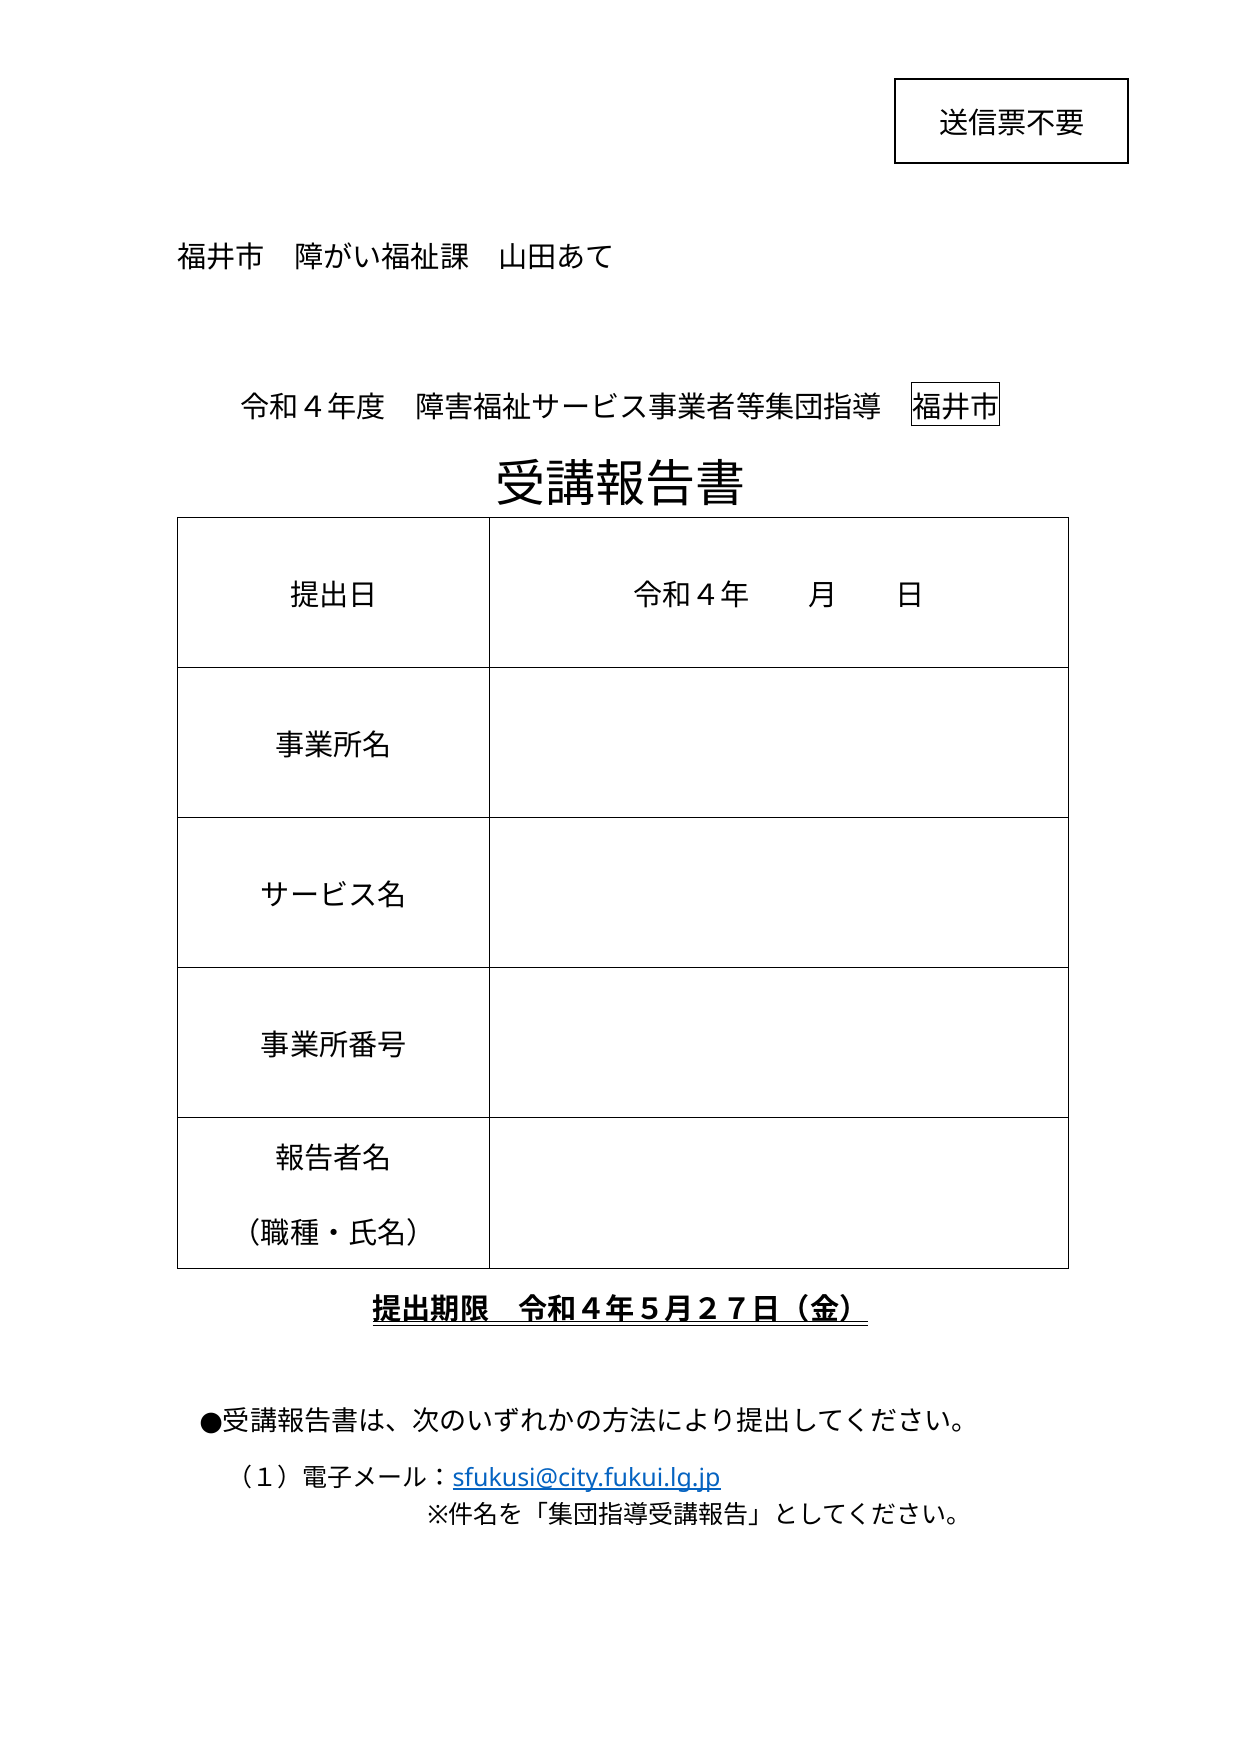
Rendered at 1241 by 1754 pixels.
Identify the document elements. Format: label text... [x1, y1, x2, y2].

text （１）電子メール：sfukusi@city.fukui.lg.jp [177, 1456, 1063, 1494]
table_cell 報告者名 （職種・氏名） [178, 1118, 489, 1268]
table_cell [490, 1118, 1068, 1268]
table_header 令和４年 月 日 [490, 518, 1068, 667]
table_header 提出日 [178, 518, 489, 667]
table_cell 事業所名 [178, 668, 489, 817]
table_cell [490, 818, 1068, 967]
text ●受講報告書は、次のいずれかの方法により提出してください。 [199, 1381, 1063, 1456]
table_cell サービス名 [178, 818, 489, 967]
text ※件名を「集団指導受講報告」としてください。 [177, 1494, 1063, 1531]
text 令和４年度 障害福祉サービス事業者等集団指導 福井市 [177, 367, 1063, 442]
table_cell [490, 668, 1068, 817]
table_cell [490, 968, 1068, 1117]
text 福井市 障がい福祉課 山田あて [177, 217, 1063, 292]
text 受講報告書 [177, 442, 1063, 517]
text 提出期限 令和４年５月２７日（金） [177, 1269, 1063, 1344]
table_cell 事業所番号 [178, 968, 489, 1117]
